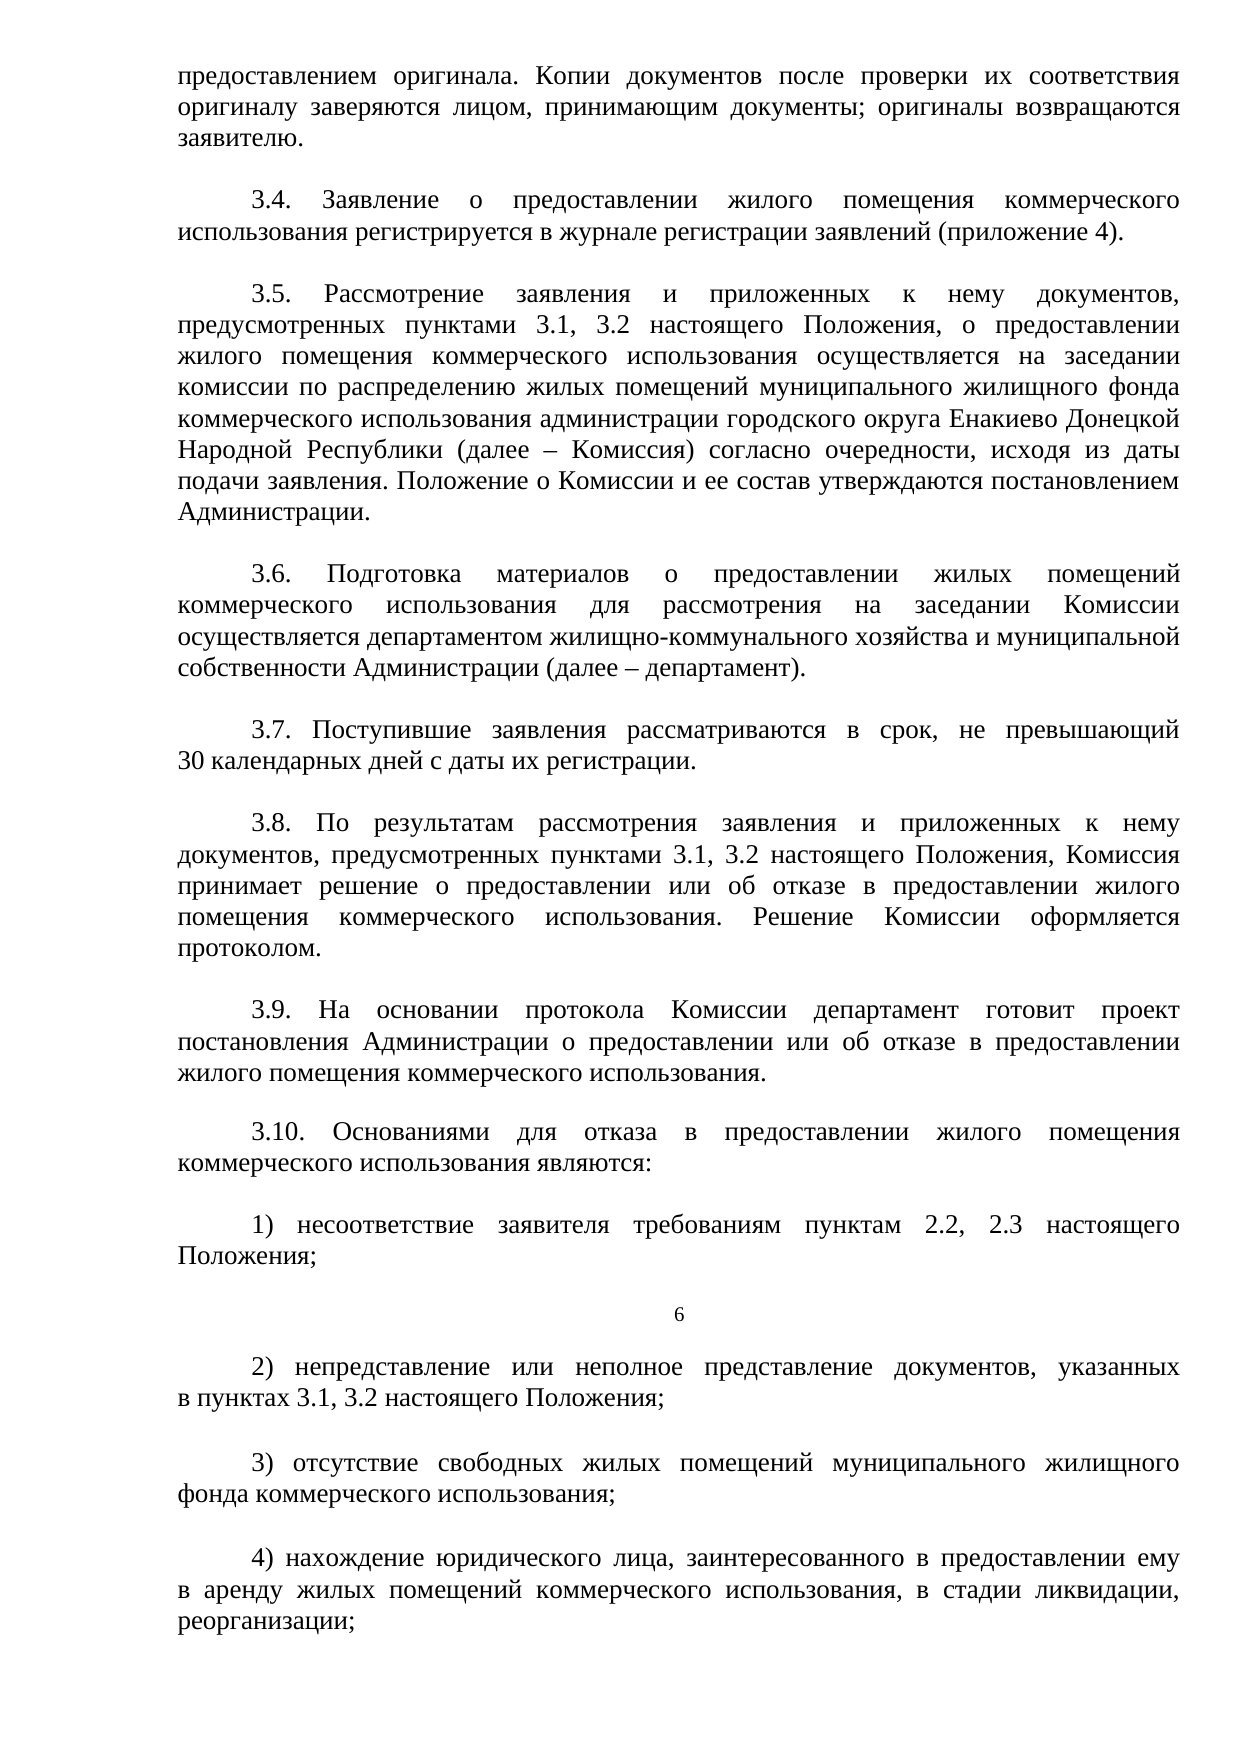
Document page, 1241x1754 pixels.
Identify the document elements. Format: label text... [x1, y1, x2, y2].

text 3.8. По результатам рассмотрения заявления и приложенных к нему документов, предусмотренных пунктами 3.1, 3.2 настоящего Положения, Комиссия принимает решение о предоставлении или об отказе в предоставлении жилого помещения коммерческого использования. Решение Комиссии оформляется протоколом. [177, 807, 1181, 962]
text 6 [177, 1302, 1181, 1326]
text 3) отсутствие свободных жилых помещений муниципального жилищного фонда коммерческого использования; [177, 1446, 1181, 1508]
text 3.10. Основаниями для отказа в предоставлении жилого помещения коммерческого использования являются: [177, 1115, 1181, 1177]
text 3.6. Подготовка материалов о предоставлении жилых помещений коммерческого использования для рассмотрения на заседании Комиссии осуществляется департаментом жилищно-коммунального хозяйства и муниципальной собственности Администрации (далее – департамент). [177, 557, 1181, 682]
text 3.4. Заявление о предоставлении жилого помещения коммерческого использования регистрируется в журнале регистрации заявлений (приложение 4). [177, 184, 1181, 246]
text 3.5. Рассмотрение заявления и приложенных к нему документов, предусмотренных пунктами 3.1, 3.2 настоящего Положения, о предоставлении жилого помещения коммерческого использования осуществляется на заседании комиссии по распределению жилых помещений муниципального жилищного фонда коммерческого использования администрации городского округа Енакиево Донецкой Народной Республики (далее – Комиссия) согласно очередности, исходя из даты подачи заявления. Положение о Комиссии и ее состав утверждаются постановлением Администрации. [177, 277, 1181, 526]
text 1) несоответствие заявителя требованиям пунктам 2.2, 2.3 настоящего Положения; [177, 1208, 1181, 1271]
text 3.9. На основании протокола Комиссии департамент готовит проект постановления Администрации о предоставлении или об отказе в предоставлении жилого помещения коммерческого использования. [177, 993, 1181, 1087]
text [177, 59, 1181, 152]
text 4) нахождение юридического лица, заинтересованного в предоставлении ему в аренду жилых помещений коммерческого использования, в стадии ликвидации, реорганизации; [177, 1542, 1181, 1635]
text 3.7. Поступившие заявления рассматриваются в срок, не превышающий 30 календарных дней с даты их регистрации. [177, 713, 1181, 775]
text 2) непредставление или неполное представление документов, указанных в пунктах 3.1, 3.2 настоящего Положения; [177, 1350, 1181, 1412]
